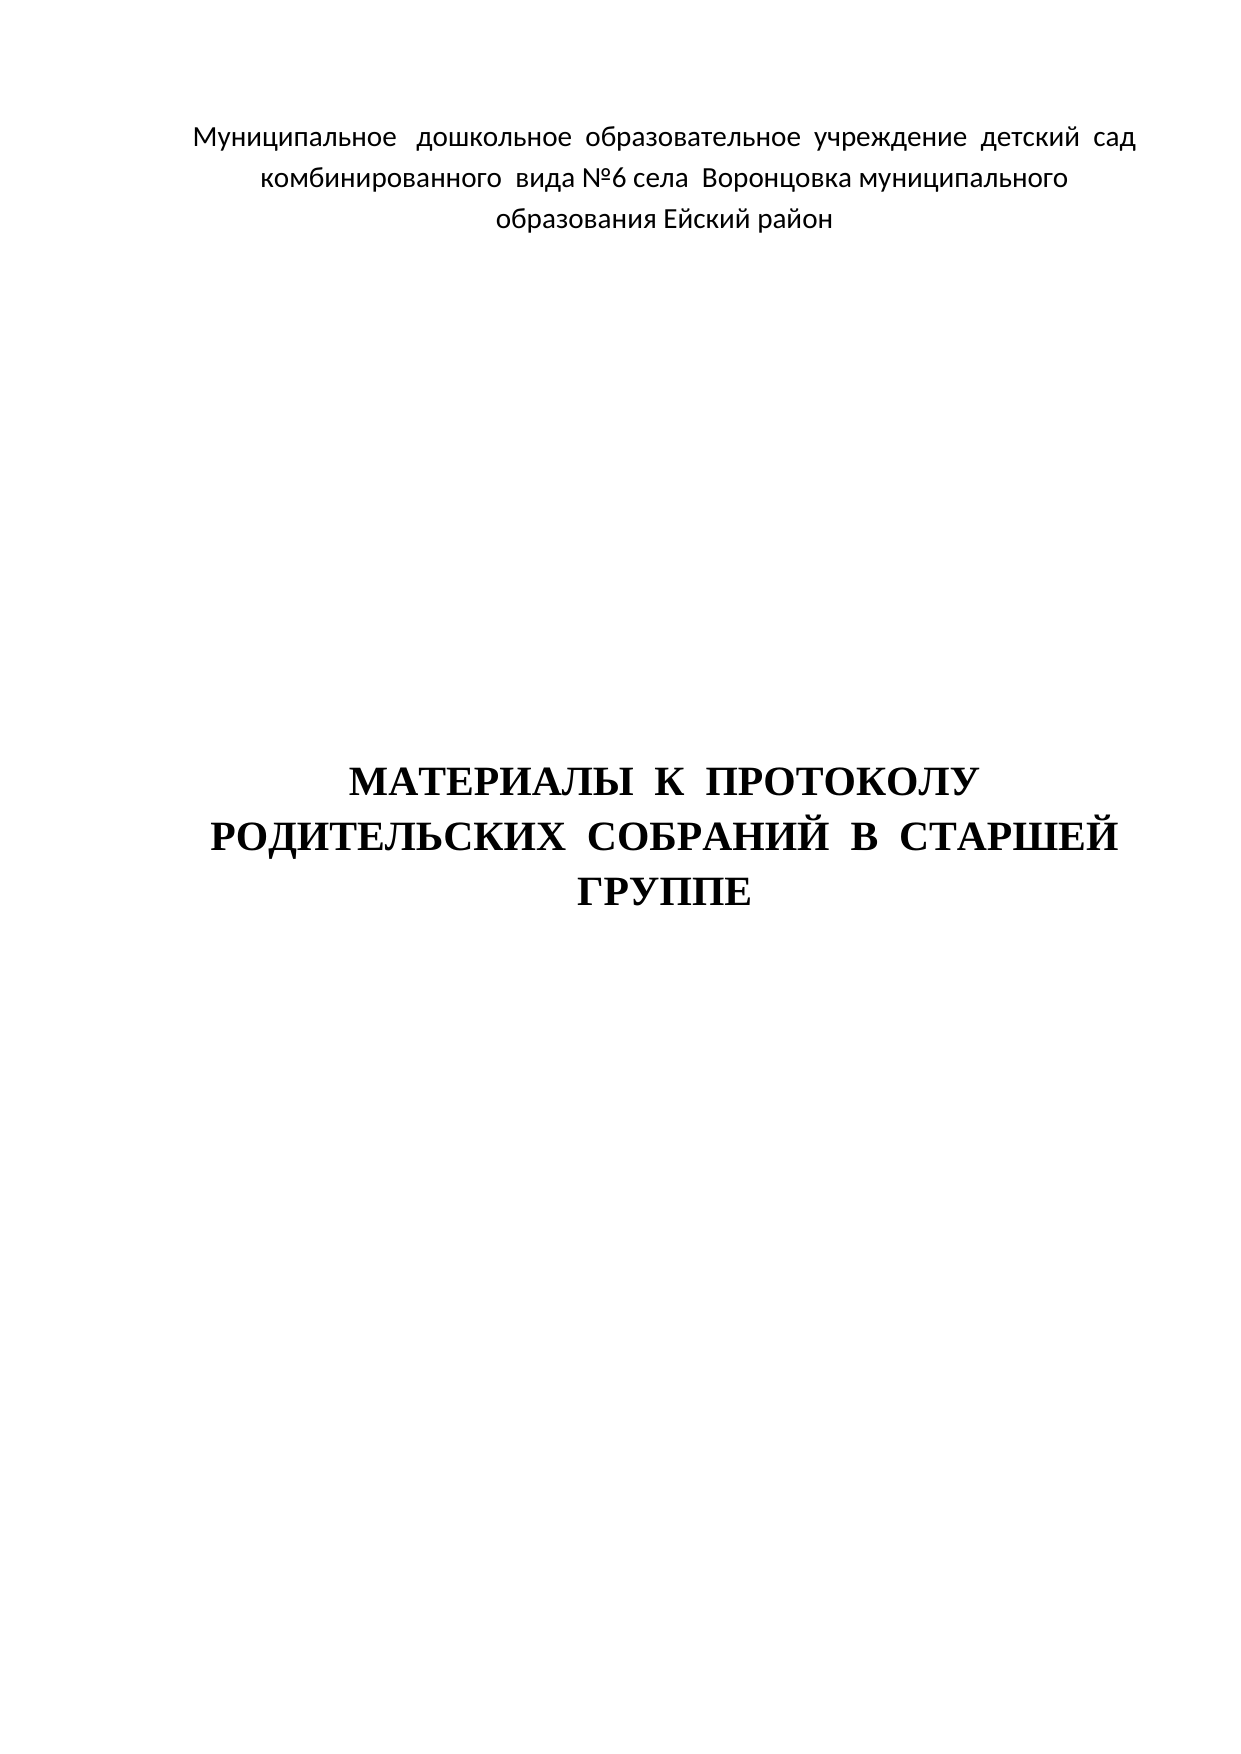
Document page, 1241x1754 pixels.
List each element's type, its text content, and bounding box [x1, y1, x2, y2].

text МАТЕРИАЛЫ К ПРОТОКОЛУ РОДИТЕЛЬСКИХ СОБРАНИЙ В СТАРШЕЙ ГРУППЕ [177, 756, 1152, 914]
text Муниципальное дошкольное образовательное учреждение детский сад комбинированного вида №6 села Воронцовка муниципального образования Ейский район [177, 118, 1152, 236]
